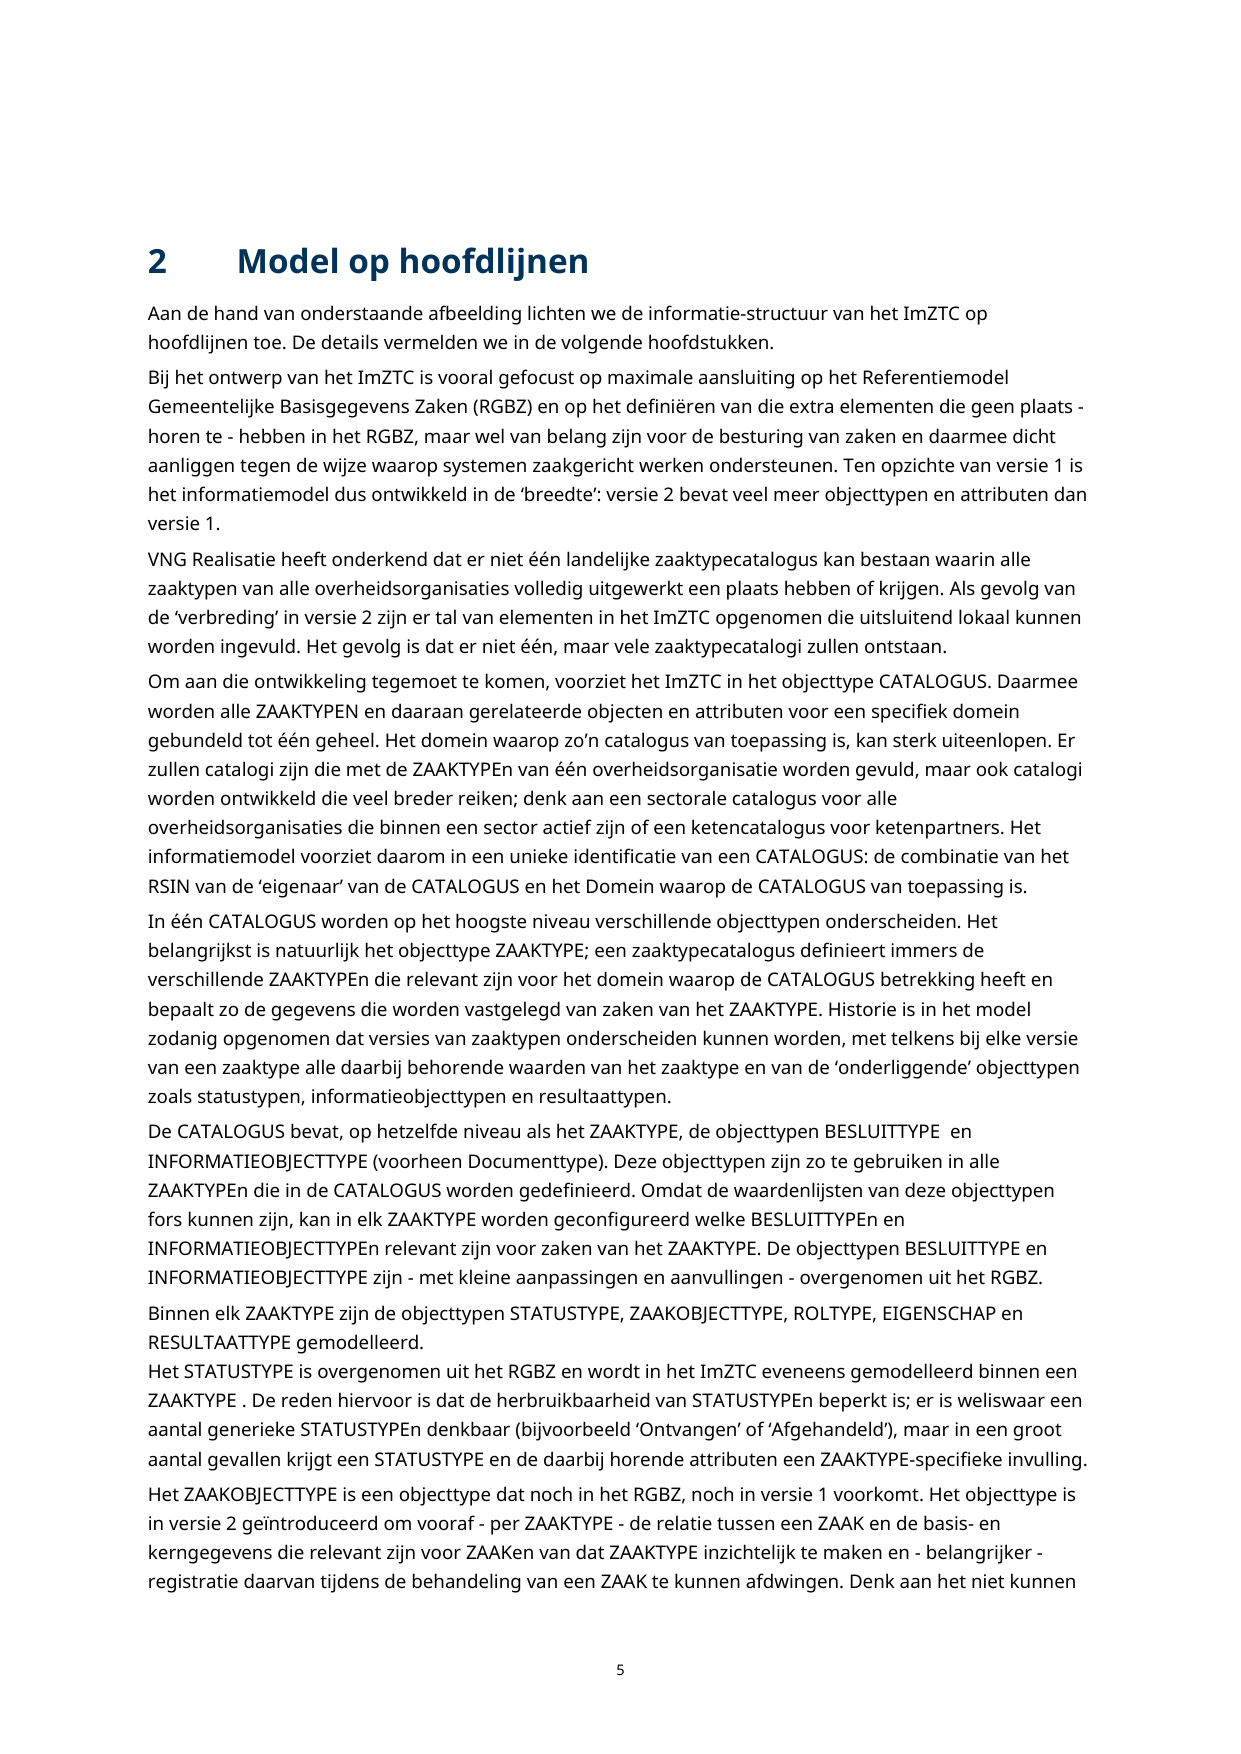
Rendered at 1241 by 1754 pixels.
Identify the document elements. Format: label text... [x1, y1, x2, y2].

subtitle Model op hoofdlijnen [148, 232, 1092, 284]
text Binnen elk ZAAKTYPE zijn de objecttypen STATUSTYPE, ZAAKOBJECTTYPE, ROLTYPE, EIGENSCHAP en RESULTAATTYPE gemodelleerd. Het STATUSTYPE is overgenomen uit het RGBZ en wordt in het ImZTC eveneens gemodelleerd binnen een ZAAKTYPE . De reden hiervoor is dat de herbruikbaarheid van STATUSTYPEn beperkt is; er is weliswaar een aantal generieke STATUSTYPEn denkbaar (bijvoorbeeld ‘Ontvangen’ of ‘Afgehandeld’), maar in een groot aantal gevallen krijgt een STATUSTYPE en de daarbij horende attributen een ZAAKTYPE-specifieke invulling. [148, 1296, 1092, 1471]
text In één CATALOGUS worden op het hoogste niveau verschillende objecttypen onderscheiden. Het belangrijkst is natuurlijk het objecttype ZAAKTYPE; een zaaktypecatalogus definieert immers de verschillende ZAAKTYPEn die relevant zijn voor het domein waarop de CATALOGUS betrekking heeft en bepaalt zo de gegevens die worden vastgelegd van zaken van het ZAAKTYPE. Historie is in het model zodanig opgenomen dat versies van zaaktypen onderscheiden kunnen worden, met telkens bij elke versie van een zaaktype alle daarbij behorende waarden van het zaaktype en van de ‘onderliggende’ objecttypen zoals statustypen, informatieobjecttypen en resultaattypen. [148, 905, 1092, 1109]
text Aan de hand van onderstaande afbeelding lichten we de informatie-structuur van het ImZTC op hoofdlijnen toe. De details vermelden we in de volgende hoofdstukken. [148, 296, 1092, 355]
text VNG Realisatie heeft onderkend dat er niet één landelijke zaaktypecatalogus kan bestaan waarin alle zaaktypen van alle overheidsorganisaties volledig uitgewerkt een plaats hebben of krijgen. Als gevolg van de ‘verbreding’ in versie 2 zijn er tal van elementen in het ImZTC opgenomen die uitsluitend lokaal kunnen worden ingevuld. Het gevolg is dat er niet één, maar vele zaaktypecatalogi zullen ontstaan. [148, 542, 1092, 659]
text Bij het ontwerp van het ImZTC is vooral gefocust op maximale aansluiting op het Referentiemodel Gemeentelijke Basisgegevens Zaken (RGBZ) en op het definiëren van die extra elementen die geen plaats - horen te - hebben in het RGBZ, maar wel van belang zijn voor de besturing van zaken en daarmee dicht aanliggen tegen de wijze waarop systemen zaakgericht werken ondersteunen. Ten opzichte van versie 1 is het informatiemodel dus ontwikkeld in de ‘breedte’: versie 2 bevat veel meer objecttypen en attributen dan versie 1. [148, 361, 1092, 536]
text De CATALOGUS bevat, op hetzelfde niveau als het ZAAKTYPE, de objecttypen BESLUITTYPE en INFORMATIEOBJECTTYPE (voorheen Documenttype). Deze objecttypen zijn zo te gebruiken in alle ZAAKTYPEn die in de CATALOGUS worden gedefinieerd. Omdat de waardenlijsten van deze objecttypen fors kunnen zijn, kan in elk ZAAKTYPE worden geconfigureerd welke BESLUITTYPEn en INFORMATIEOBJECTTYPEn relevant zijn voor zaken van het ZAAKTYPE. De objecttypen BESLUITTYPE en INFORMATIEOBJECTTYPE zijn - met kleine aanpassingen en aanvullingen - overgenomen uit het RGBZ. [148, 1115, 1092, 1290]
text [148, 1478, 1092, 1594]
text Om aan die ontwikkeling tegemoet te komen, voorziet het ImZTC in het objecttype CATALOGUS. Daarmee worden alle ZAAKTYPEN en daaraan gerelateerde objecten en attributen voor een specifiek domein gebundeld tot één geheel. Het domein waarop zo’n catalogus van toepassing is, kan sterk uiteenlopen. Er zullen catalogi zijn die met de ZAAKTYPEn van één overheidsorganisatie worden gevuld, maar ook catalogi worden ontwikkeld die veel breder reiken; denk aan een sectorale catalogus voor alle overheidsorganisaties die binnen een sector actief zijn of een ketencatalogus voor ketenpartners. Het informatiemodel voorziet daarom in een unieke identificatie van een CATALOGUS: de combinatie van het RSIN van de ‘eigenaar’ van de CATALOGUS en het Domein waarop de CATALOGUS van toepassing is. [148, 665, 1092, 898]
